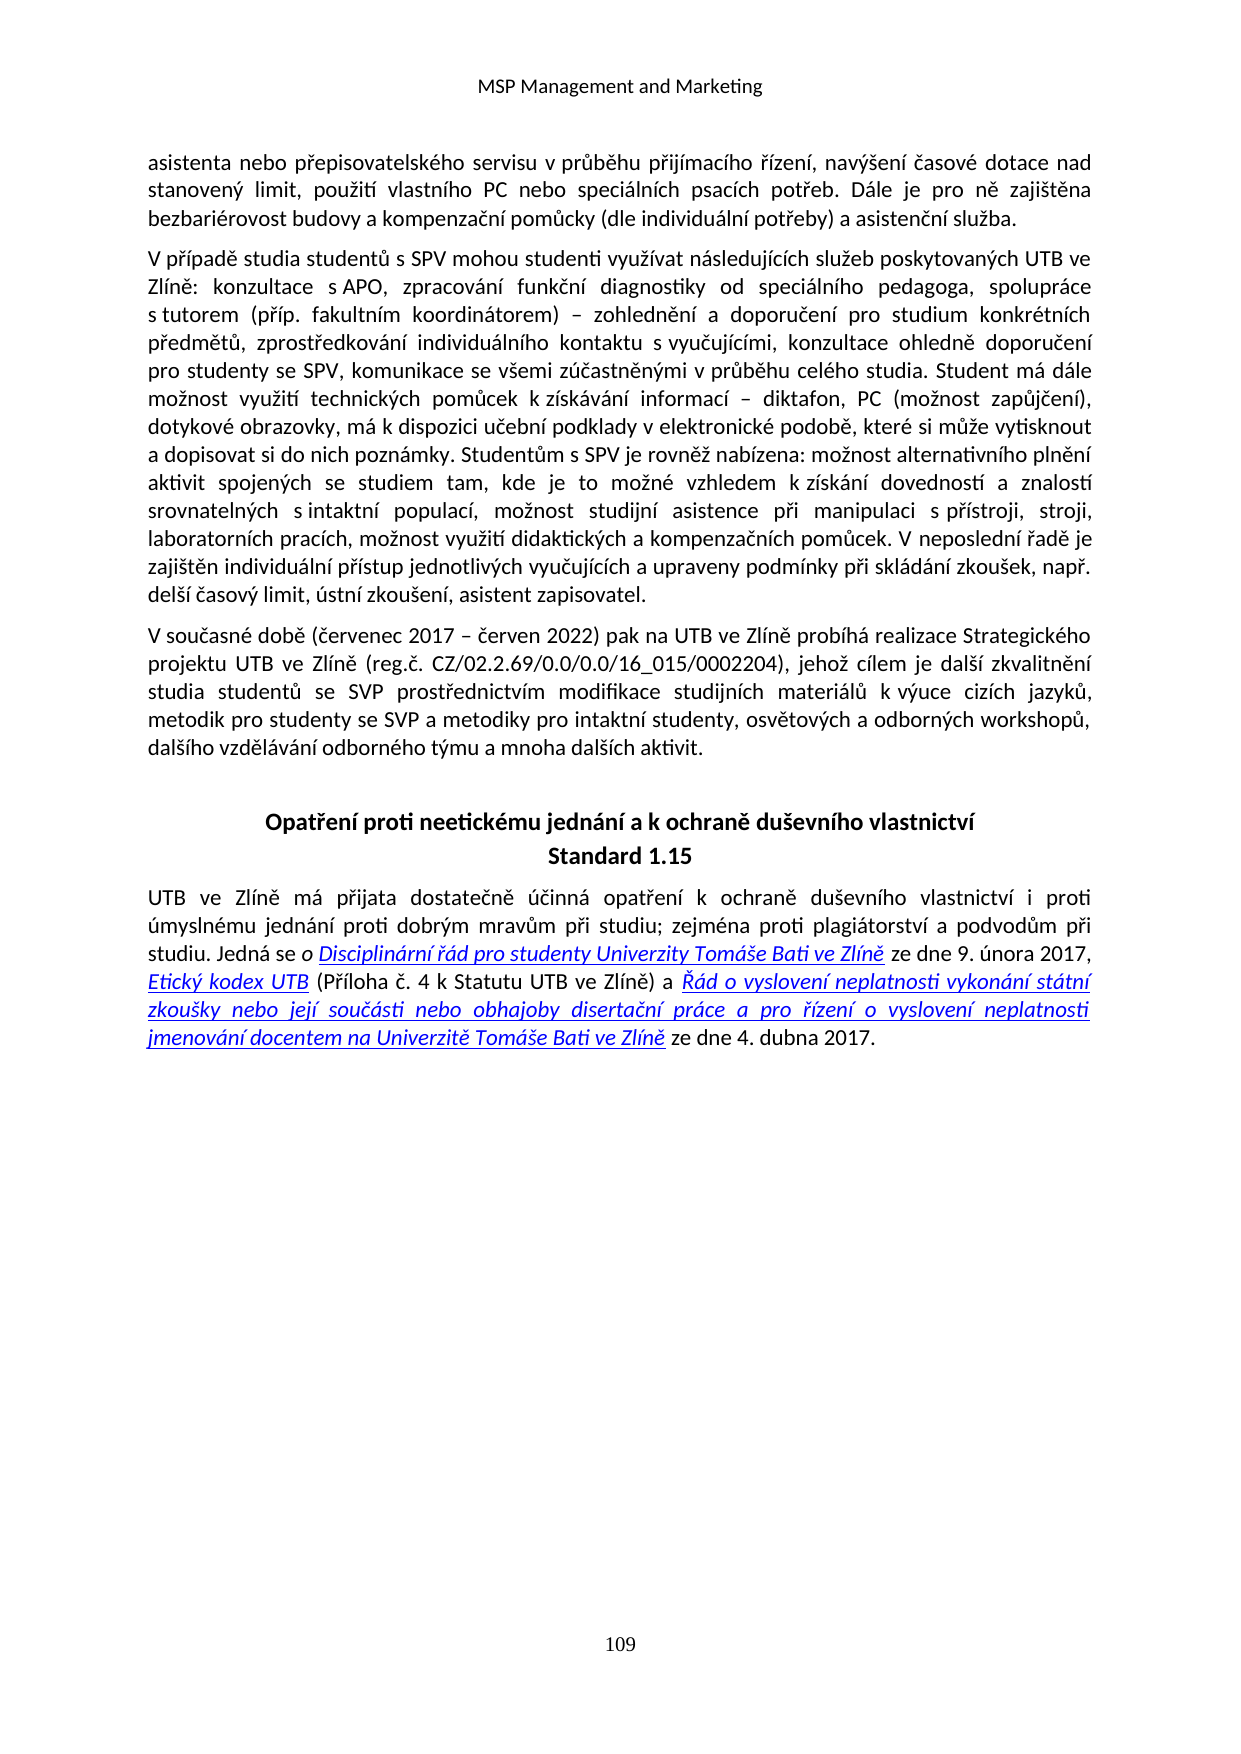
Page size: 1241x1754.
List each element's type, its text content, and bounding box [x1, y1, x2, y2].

text UTB ve Zlíně má přijata dostatečně účinná opatření k ochraně duševního vlastnictví i proti úmyslnému jednání proti dobrým mravům při studiu; zejména proti plagiátorství a podvodům při studiu. Jedná se o Disciplinární řád pro studenty Univerzity Tomáše Bati ve Zlíně ze dne 9. února 2017, Etický kodex UTB (Příloha č. 4 k Statutu UTB ve Zlíně) a Řád o vyslovení neplatnosti vykonání státní zkoušky nebo její součásti nebo obhajoby disertační práce a pro řízení o vyslovení neplatnosti jmenování docentem na Univerzitě Tomáše Bati ve Zlíně ze dne 4. dubna 2017. [148, 883, 1093, 1052]
text V případě studia studentů s SPV mohou studenti využívat následujících služeb poskytovaných UTB ve Zlíně: konzultace s APO, zpracování funkční diagnostiky od speciálního pedagoga, spolupráce s tutorem (příp. fakultním koordinátorem) – zohlednění a doporučení pro studium konkrétních předmětů, zprostředkování individuálního kontaktu s vyučujícími, konzultace ohledně doporučení pro studenty se SPV, komunikace se všemi zúčastněnými v průběhu celého studia. Student má dále možnost využití technických pomůcek k získávání informací – diktafon, PC (možnost zapůjčení), dotykové obrazovky, má k dispozici učební podklady v elektronické podobě, které si může vytisknout a dopisovat si do nich poznámky. Studentům s SPV je rovněž nabízena: možnost alternativního plnění aktivit spojených se studiem tam, kde je to možné vzhledem k získání dovedností a znalostí srovnatelných s intaktní populací, možnost studijní asistence při manipulaci s přístroji, stroji, laboratorních pracích, možnost využití didaktických a kompenzačních pomůcek. V neposlední řadě je zajištěn individuální přístup jednotlivých vyučujících a upraveny podmínky při skládání zkoušek, např. delší časový limit, ústní zkoušení, asistent zapisovatel. [148, 244, 1093, 608]
text Opatření proti neetickému jednání a k ochraně duševního vlastnictví [148, 806, 1093, 836]
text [148, 148, 1093, 232]
text V současné době (červenec 2017 – červen 2022) pak na UTB ve Zlíně probíhá realizace Strategického projektu UTB ve Zlíně (reg.č. CZ/02.2.69/0.0/0.0/16_015/0002204), jehož cílem je další zkvalitnění studia studentů se SVP prostřednictvím modifikace studijních materiálů k výuce cizích jazyků, metodik pro studenty se SVP a metodiky pro intaktní studenty, osvětových a odborných workshopů, dalšího vzdělávání odborného týmu a mnoha dalších aktivit. [148, 621, 1093, 761]
text Standard 1.15 [148, 840, 1093, 871]
